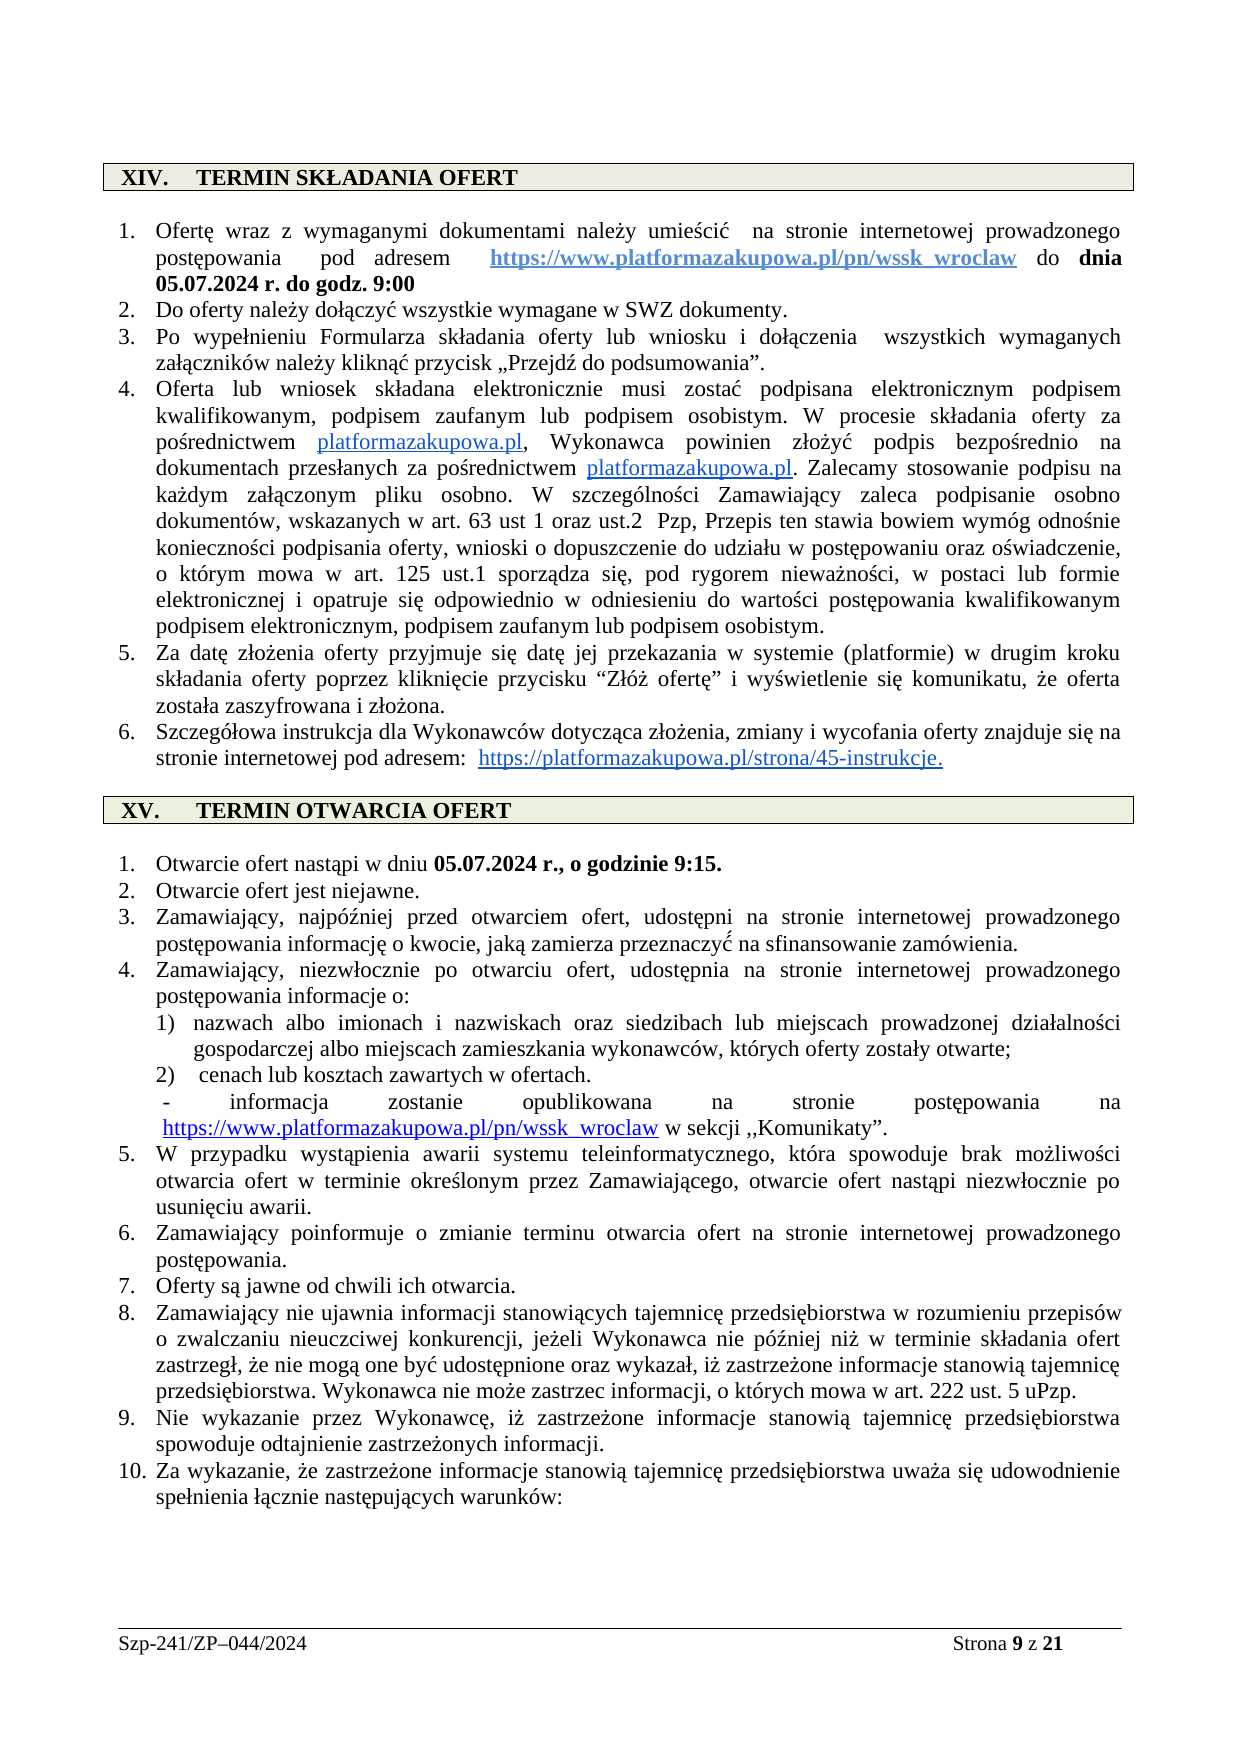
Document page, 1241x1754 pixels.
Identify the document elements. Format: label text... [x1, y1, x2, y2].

list nazwach albo imionach i nazwiskach oraz siedzibach lub miejscach prowadzonej działalności gospodarczej albo miejscach zamieszkania wykonawców, których oferty zostały otwarte; [156, 1009, 1122, 1061]
list Zamawiający, niezwłocznie po otwarciu ofert, udostępnia na stronie internetowej prowadzonego postępowania informacje o: [118, 956, 1122, 1009]
list Otwarcie ofert nastąpi w dniu 05.07.2024 r., o godzinie 9:15. [118, 851, 1122, 877]
list Zamawiający, najpóźniej przed otwarciem ofert, udostępni na stronie internetowej prowadzonego postępowania informację o kwocie, jaką zamierza przeznaczyć́ na sfinansowanie zamówienia. [118, 903, 1122, 956]
list Oferty są jawne od chwili ich otwarcia. [118, 1272, 1122, 1298]
list W przypadku wystąpienia awarii systemu teleinformatycznego, która spowoduje brak możliwości otwarcia ofert w terminie określonym przez Zamawiającego, otwarcie ofert nastąpi niezwłocznie po usunięciu awarii. [118, 1140, 1122, 1219]
list Za datę złożenia oferty przyjmuje się datę jej przekazania w systemie (platformie) w drugim kroku składania oferty poprzez kliknięcie przycisku “Złóż ofertę” i wyświetlenie się komunikatu, że oferta została zaszyfrowana i złożona. [118, 639, 1122, 718]
table_header TERMIN SKŁADANIA OFERT [104, 164, 1133, 190]
table_header TERMIN OTWARCIA OFERT [104, 797, 1133, 823]
list cenach lub kosztach zawartych w ofertach. [156, 1061, 1122, 1088]
list Otwarcie ofert jest niejawne. [118, 877, 1122, 903]
list Za wykazanie, że zastrzeżone informacje stanowią tajemnicę przedsiębiorstwa uważa się udowodnienie spełnienia łącznie następujących warunków: [118, 1457, 1122, 1509]
list Po wypełnieniu Formularza składania oferty lub wniosku i dołączenia wszystkich wymaganych załączników należy kliknąć przycisk „Przejdź do podsumowania”. [118, 323, 1122, 375]
list Do oferty należy dołączyć wszystkie wymagane w SWZ dokumenty. [118, 296, 1122, 323]
list Nie wykazanie przez Wykonawcę, iż zastrzeżone informacje stanowią tajemnicę przedsiębiorstwa spowoduje odtajnienie zastrzeżonych informacji. [118, 1404, 1122, 1457]
list Oferta lub wniosek składana elektronicznie musi zostać podpisana elektronicznym podpisem kwalifikowanym, podpisem zaufanym lub podpisem osobistym. W procesie składania oferty za pośrednictwem platformazakupowa.pl, Wykonawca powinien złożyć podpis bezpośrednio na dokumentach przesłanych za pośrednictwem platformazakupowa.pl. Zalecamy stosowanie podpisu na każdym załączonym pliku osobno. W szczególności Zamawiający zaleca podpisanie osobno dokumentów, wskazanych w art. 63 ust 1 oraz ust.2 Pzp, Przepis ten stawia bowiem wymóg odnośnie konieczności podpisania oferty, wnioski o dopuszczenie do udziału w postępowaniu oraz oświadczenie, o którym mowa w art. 125 ust.1 sporządza się, pod rygorem nieważności, w postaci lub formie elektronicznej i opatruje się odpowiednio w odniesieniu do wartości postępowania kwalifikowanym podpisem elektronicznym, podpisem zaufanym lub podpisem osobistym. [118, 375, 1122, 639]
text - informacja zostanie opublikowana na stronie postępowania na https://www.platformazakupowa.pl/pn/wssk_wroclaw w sekcji ,,Komunikaty”. [162, 1088, 1122, 1140]
list Ofertę wraz z wymaganymi dokumentami należy umieścić na stronie internetowej prowadzonego postępowania pod adresem https://www.platformazakupowa.pl/pn/wssk_wroclaw do dnia 05.07.2024 r. do godz. 9:00 [118, 217, 1122, 296]
list Zamawiający poinformuje o zmianie terminu otwarcia ofert na stronie internetowej prowadzonego postępowania. [118, 1219, 1122, 1272]
list Zamawiający nie ujawnia informacji stanowiących tajemnicę przedsiębiorstwa w rozumieniu przepisów o zwalczaniu nieuczciwej konkurencji, jeżeli Wykonawca nie później niż w terminie składania ofert zastrzegł, że nie mogą one być udostępnione oraz wykazał, iż zastrzeżone informacje stanowią tajemnicę przedsiębiorstwa. Wykonawca nie może zastrzec informacji, o których mowa w art. 222 ust. 5 uPzp. [118, 1298, 1122, 1404]
list Szczegółowa instrukcja dla Wykonawców dotycząca złożenia, zmiany i wycofania oferty znajduje się na stronie internetowej pod adresem: https://platformazakupowa.pl/strona/45-instrukcje. [118, 718, 1122, 771]
